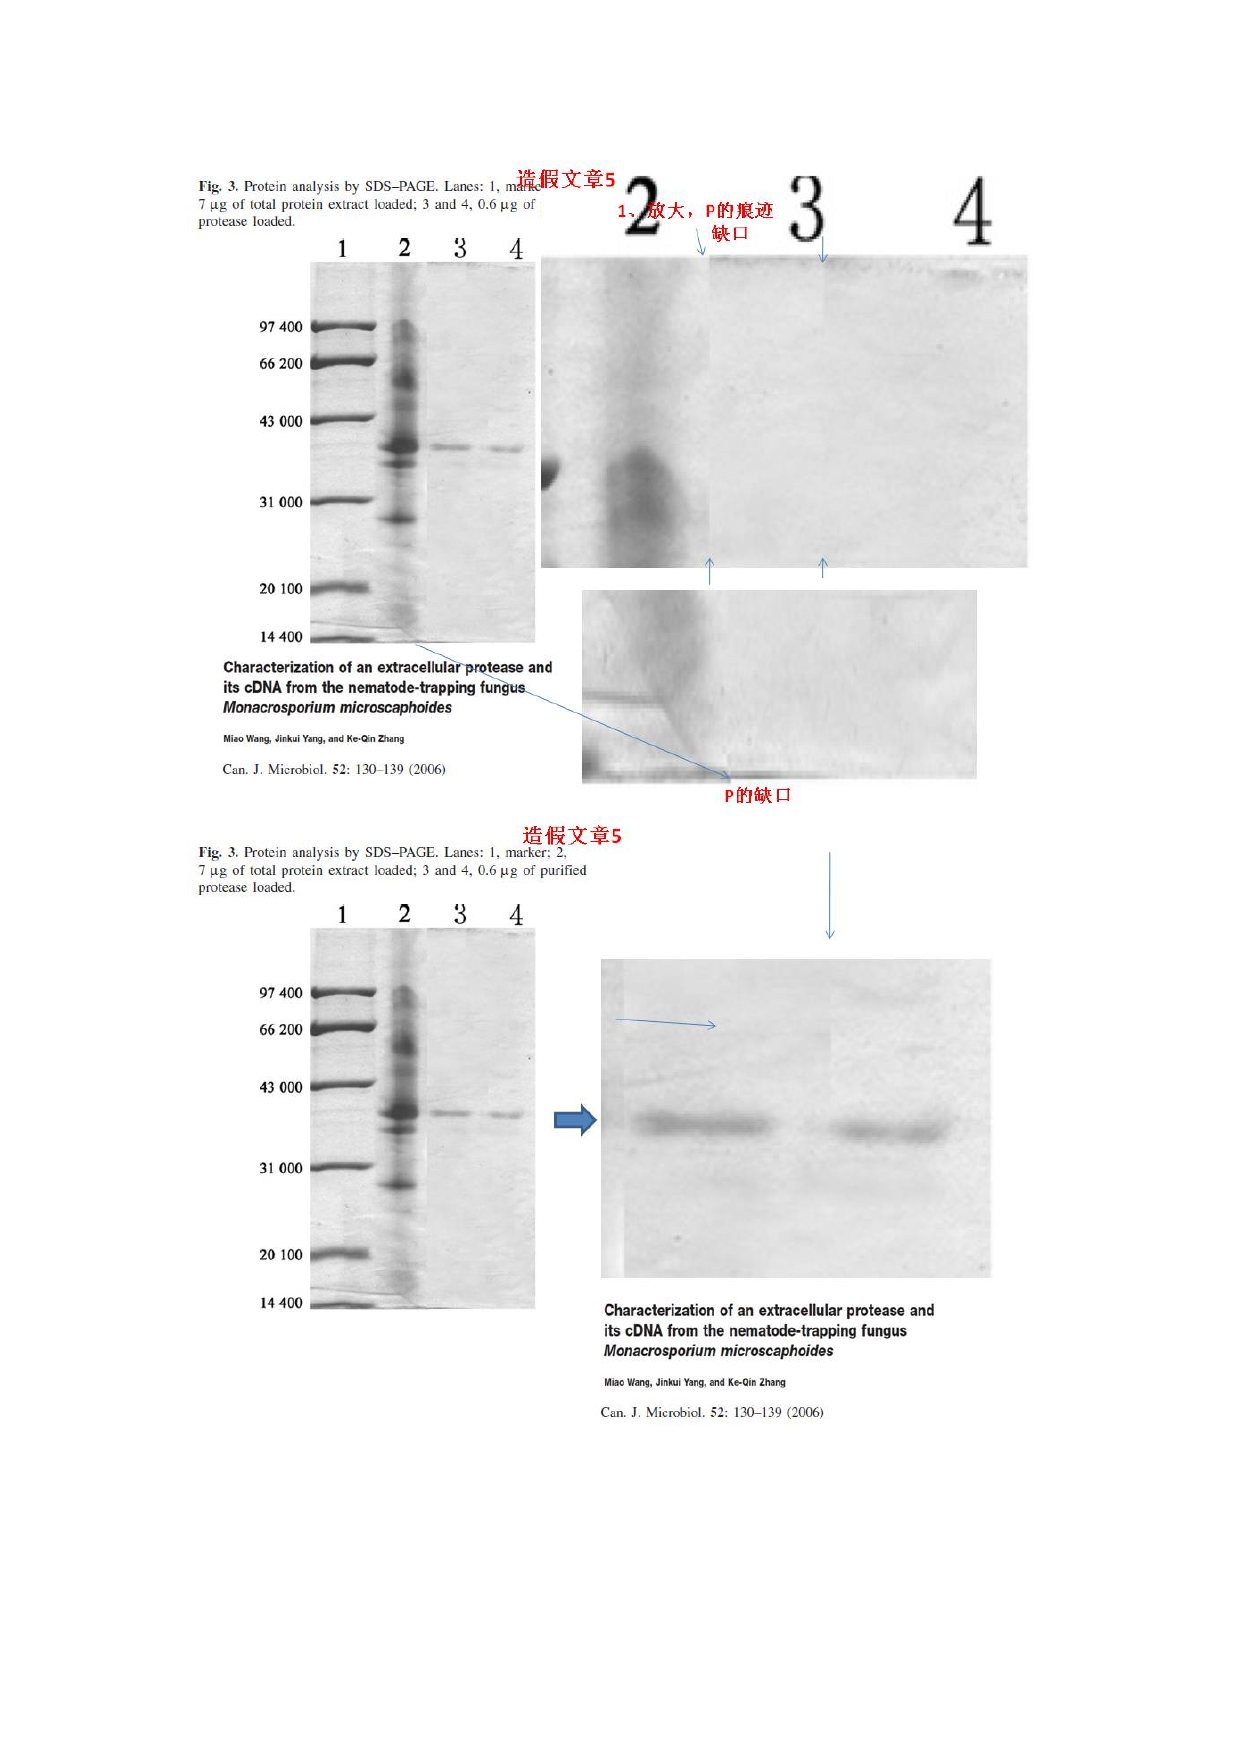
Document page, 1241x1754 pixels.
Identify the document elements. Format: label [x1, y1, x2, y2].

picture [187, 161, 1043, 804]
picture [187, 811, 1043, 1454]
